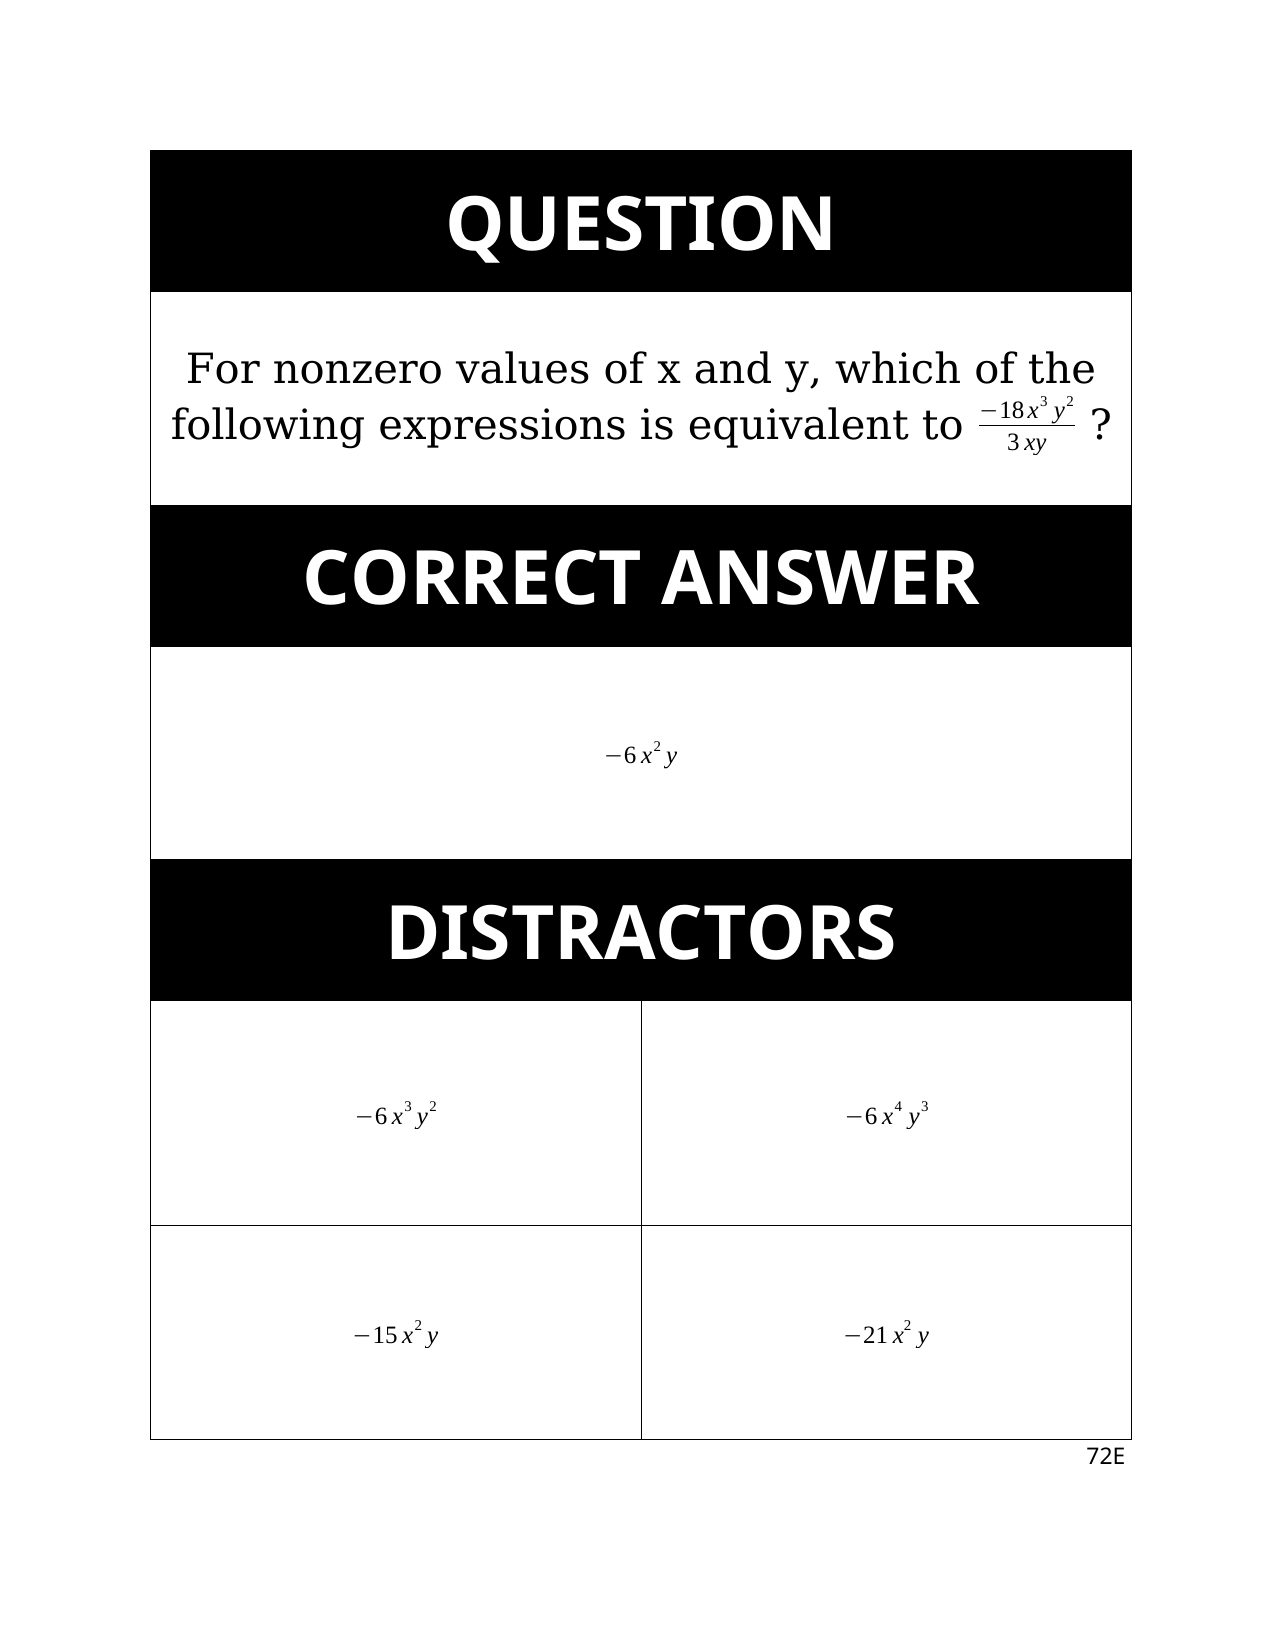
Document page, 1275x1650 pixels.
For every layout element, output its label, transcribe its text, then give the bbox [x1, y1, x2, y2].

table_cell [151, 647, 1131, 859]
table_cell [642, 1001, 1131, 1225]
table_cell DISTRACTORS [151, 860, 1131, 1000]
table_cell [151, 1226, 641, 1439]
table_cell CORRECT ANSWER [151, 506, 1131, 646]
table_header QUESTION [151, 151, 1131, 291]
table_cell [642, 1226, 1131, 1439]
table_cell For nonzero values of x and y, which of the following expressions is equivalent to ? [151, 292, 1131, 504]
text 72E [150, 1440, 1125, 1471]
table_cell [151, 1001, 641, 1225]
